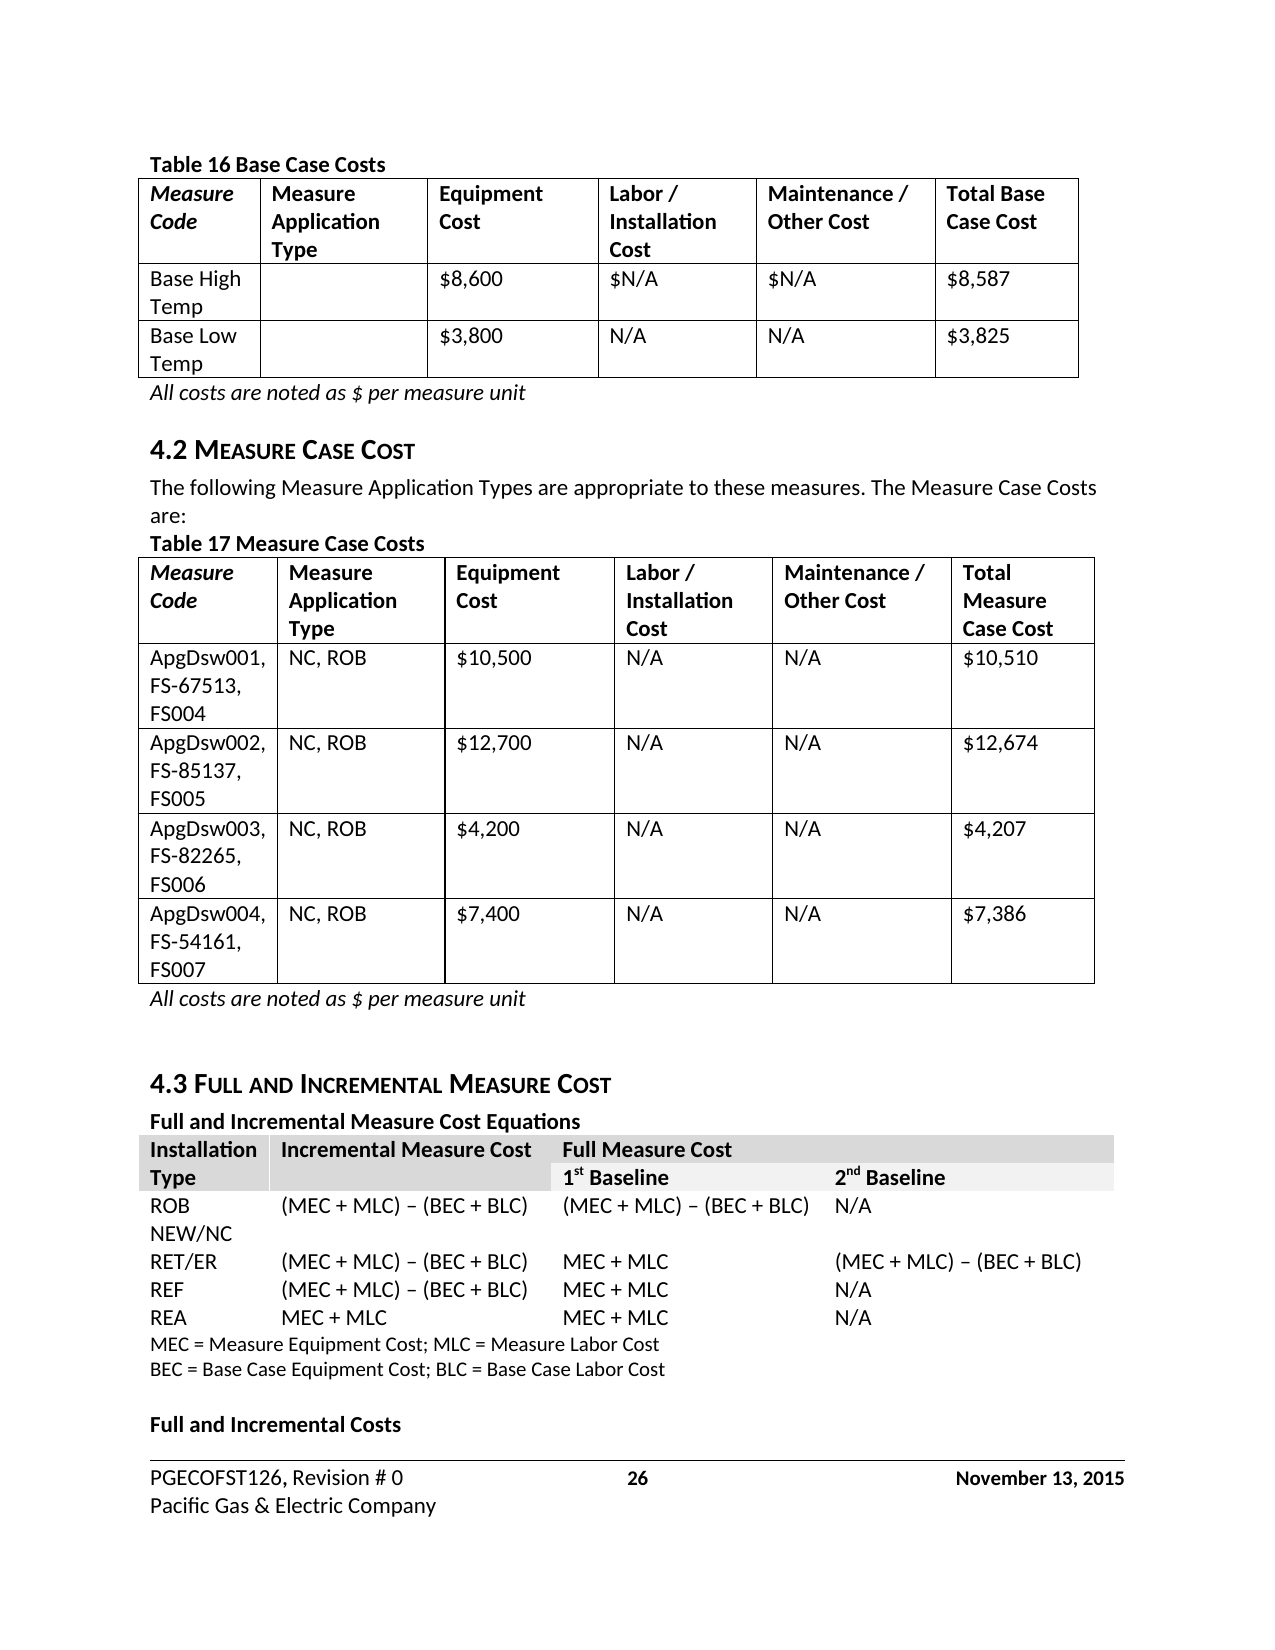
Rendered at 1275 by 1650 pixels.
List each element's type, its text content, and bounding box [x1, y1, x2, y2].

table_cell NC, ROB [278, 644, 444, 727]
table_header Labor / Installation Cost [599, 179, 756, 263]
table_header Installation Type [139, 1135, 269, 1191]
text Full and Incremental Costs [150, 1410, 1125, 1438]
table_cell $7,400 [446, 899, 614, 983]
table_header Measure Code [139, 558, 277, 642]
table_cell N/A [823, 1303, 1114, 1331]
table_cell NC, ROB [278, 814, 444, 898]
table_cell 2nd Baseline [823, 1163, 1114, 1191]
text Table 17 Measure Case Costs [150, 529, 1125, 557]
table_cell N/A [615, 814, 772, 898]
text BEC = Base Case Equipment Cost; BLC = Base Case Labor Cost [150, 1356, 1125, 1382]
table_cell [261, 321, 427, 377]
table_cell MEC + MLC [551, 1247, 823, 1275]
table_cell NC, ROB [278, 899, 444, 983]
text All costs are noted as $ per measure unit [150, 984, 1125, 1012]
table_cell $3,800 [428, 321, 598, 377]
table_header Full Measure Cost [551, 1135, 1114, 1163]
table_cell (MEC + MLC) – (BEC + BLC) [270, 1247, 551, 1275]
table_cell $8,587 [936, 264, 1078, 320]
table_cell REA [139, 1303, 269, 1331]
table_header Maintenance / Other Cost [773, 558, 951, 642]
table_cell ApgDsw004, FS-54161, FS007 [139, 899, 277, 983]
table_header Equipment Cost [446, 558, 614, 642]
table_cell N/A [757, 321, 935, 377]
table_cell $10,500 [446, 644, 614, 727]
table_header Total Base Case Cost [936, 179, 1078, 263]
table_cell N/A [773, 814, 951, 898]
table_cell N/A [773, 644, 951, 727]
subtitle 4.3 Full and Incremental Measure Cost [150, 1065, 1125, 1101]
table_cell $8,600 [428, 264, 598, 320]
table_cell ApgDsw002, FS-85137, FS005 [139, 729, 277, 813]
text The following Measure Application Types are appropriate to these measures. The Measure Case Costs are: [150, 473, 1125, 529]
table_cell $4,200 [446, 814, 614, 898]
table_cell N/A [599, 321, 756, 377]
table_cell (MEC + MLC) – (BEC + BLC) [551, 1191, 823, 1247]
text MEC = Measure Equipment Cost; MLC = Measure Labor Cost [150, 1331, 1125, 1356]
table_cell NC, ROB [278, 729, 444, 813]
table_header Labor / Installation Cost [615, 558, 772, 642]
table_cell $4,207 [952, 814, 1094, 898]
table_cell MEC + MLC [551, 1275, 823, 1303]
text Table 16 Base Case Costs [150, 150, 1125, 178]
table_cell (MEC + MLC) – (BEC + BLC) [270, 1191, 551, 1247]
table_cell (MEC + MLC) – (BEC + BLC) [270, 1275, 551, 1303]
table_cell MEC + MLC [551, 1303, 823, 1331]
table_cell N/A [773, 729, 951, 813]
table_cell (MEC + MLC) – (BEC + BLC) [823, 1247, 1114, 1275]
table_header Measure Application Type [278, 558, 444, 642]
table_cell N/A [615, 899, 772, 983]
table_cell $7,386 [952, 899, 1094, 983]
table_header Total Measure Case Cost [952, 558, 1094, 642]
table_cell Base High Temp [139, 264, 260, 320]
table_cell $3,825 [936, 321, 1078, 377]
table_header Incremental Measure Cost [270, 1135, 551, 1191]
table_cell NEW/NC [139, 1219, 269, 1247]
table_cell ApgDsw003, FS-82265, FS006 [139, 814, 277, 898]
table_header Maintenance / Other Cost [757, 179, 935, 263]
table_cell 1st Baseline [551, 1163, 823, 1191]
table_header Equipment Cost [428, 179, 598, 263]
table_cell $N/A [757, 264, 935, 320]
table_cell RET/ER [139, 1247, 269, 1275]
table_cell REF [139, 1275, 269, 1303]
table_cell ApgDsw001, FS-67513, FS004 [139, 644, 277, 727]
table_cell $12,700 [446, 729, 614, 813]
table_cell N/A [773, 899, 951, 983]
table_header Measure Application Type [261, 179, 427, 263]
table_cell MEC + MLC [270, 1303, 551, 1331]
subtitle 4.2 Measure Case Cost [150, 431, 1125, 467]
table_cell $N/A [599, 264, 756, 320]
text Full and Incremental Measure Cost Equations [150, 1107, 1125, 1135]
table_cell $12,674 [952, 729, 1094, 813]
table_cell ROB [139, 1191, 269, 1219]
table_cell Base Low Temp [139, 321, 260, 377]
table_header Measure Code [139, 179, 260, 263]
table_cell N/A [823, 1191, 1114, 1247]
text All costs are noted as $ per measure unit [150, 378, 1125, 406]
table_cell N/A [615, 729, 772, 813]
table_cell [261, 264, 427, 320]
table_cell N/A [823, 1275, 1114, 1303]
table_cell N/A [615, 644, 772, 727]
table_cell $10,510 [952, 644, 1094, 727]
